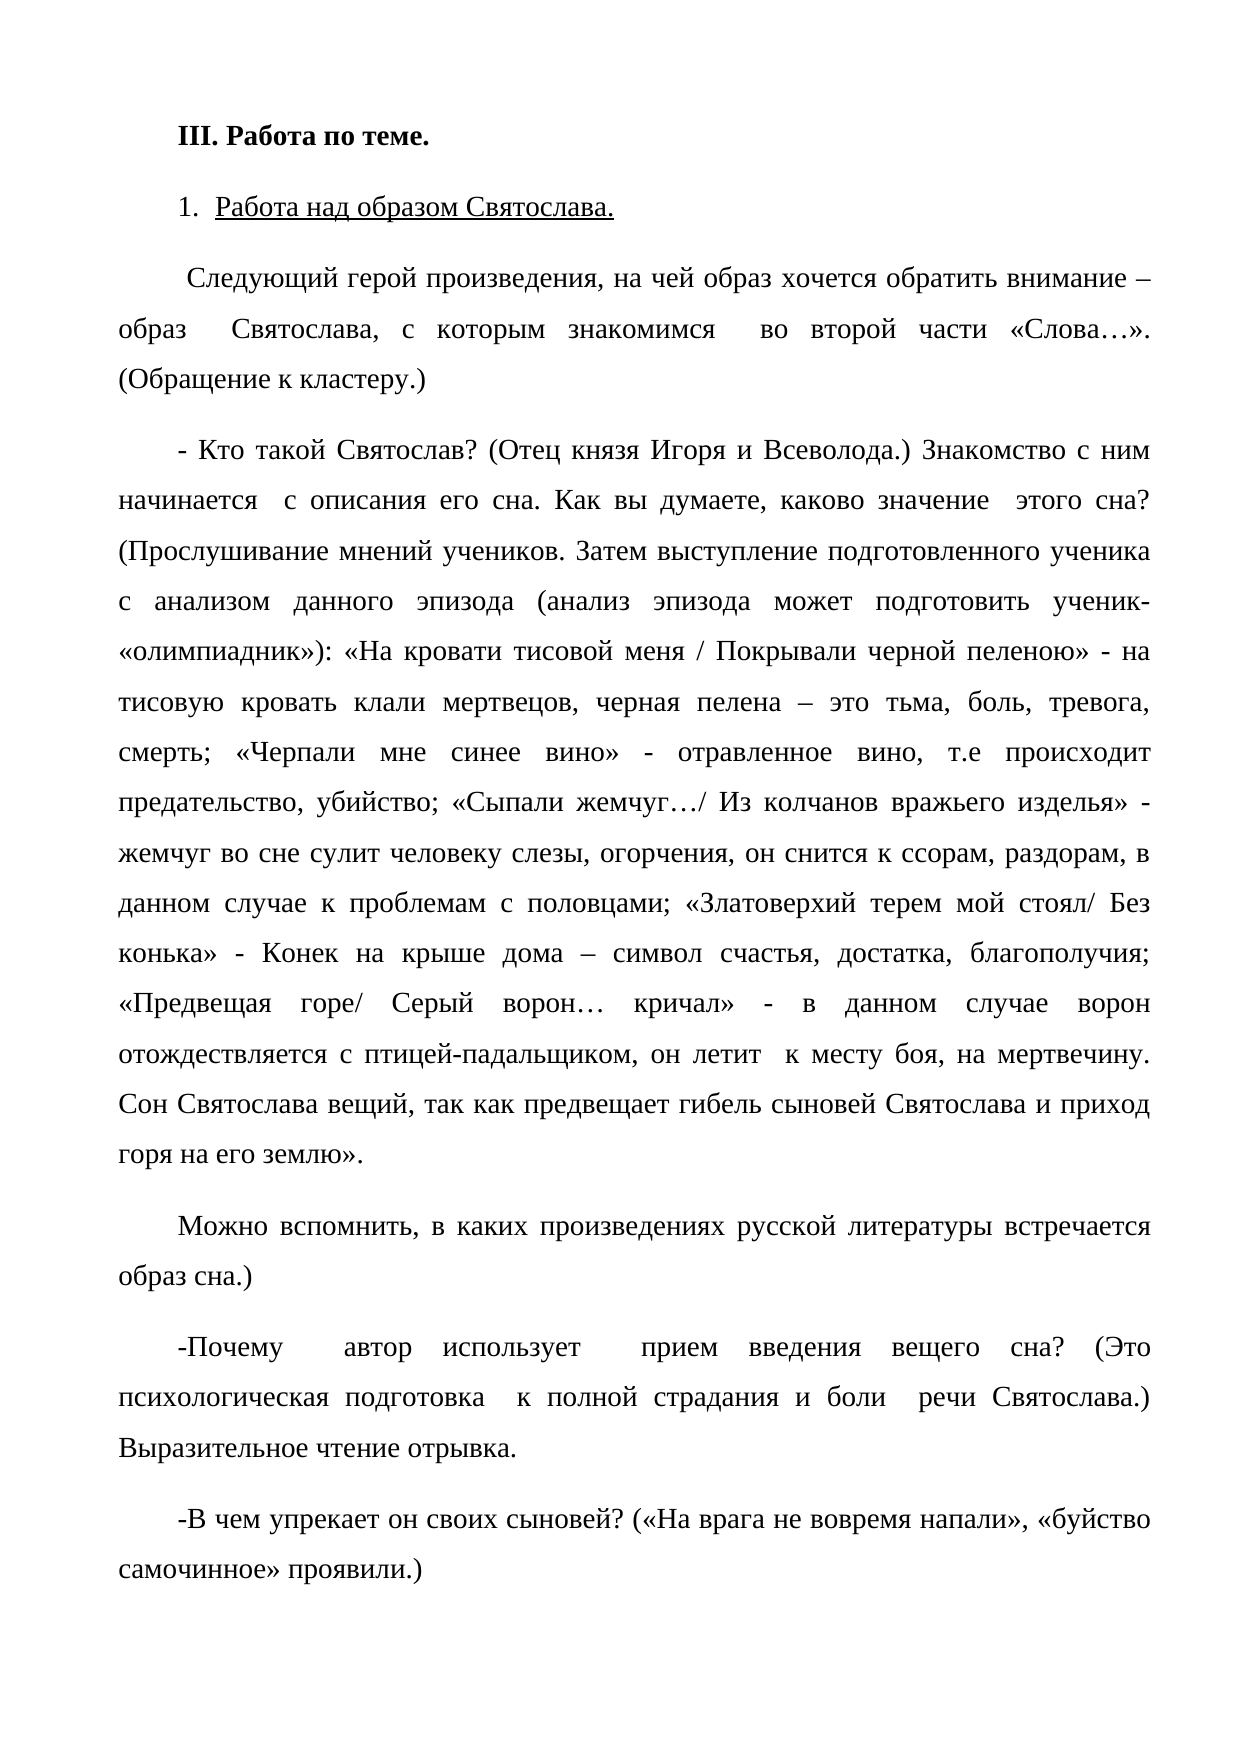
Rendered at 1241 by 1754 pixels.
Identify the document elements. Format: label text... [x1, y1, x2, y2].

text -Почему автор использует прием введения вещего сна? (Это психологическая подготовка к полной страдания и боли речи Святослава.) Выразительное чтение отрывка. [118, 1329, 1152, 1463]
text - Кто такой Святослав? (Отец князя Игоря и Всеволода.) Знакомство с ним начинается с описания его сна. Как вы думаете, каково значение этого сна? (Прослушивание мнений учеников. Затем выступление подготовленного ученика с анализом данного эпизода (анализ эпизода может подготовить ученик- «олимпиадник»): «На кровати тисовой меня / Покрывали черной пеленою» - на тисовую кровать клали мертвецов, черная пелена – это тьма, боль, тревога, смерть; «Черпали мне синее вино» - отравленное вино, т.е происходит предательство, убийство; «Сыпали жемчуг…/ Из колчанов вражьего изделья» - жемчуг во сне сулит человеку слезы, огорчения, он снится к ссорам, раздорам, в данном случае к проблемам с половцами; «Златоверхий терем мой стоял/ Без конька» - Конек на крыше дома – символ счастья, достатка, благополучия; «Предвещая горе/ Серый ворон… кричал» - в данном случае ворон отождествляется с птицей-падальщиком, он летит к месту боя, на мертвечину. Сон Святослава вещий, так как предвещает гибель сыновей Святослава и приход горя на его землю». [118, 432, 1152, 1170]
text -В чем упрекает он своих сыновей? («На врага не вовремя напали», «буйство самочинное» проявили.) [118, 1501, 1152, 1585]
text Следующий герой произведения, на чей образ хочется обратить внимание – образ Святослава, с которым знакомимся во второй части «Слова…». (Обращение к кластеру.) [118, 260, 1152, 394]
list Работа над образом Святослава. [177, 189, 1152, 223]
text Можно вспомнить, в каких произведениях русской литературы встречается образ сна.) [118, 1208, 1152, 1292]
text III. Работа по теме. [118, 118, 1152, 152]
